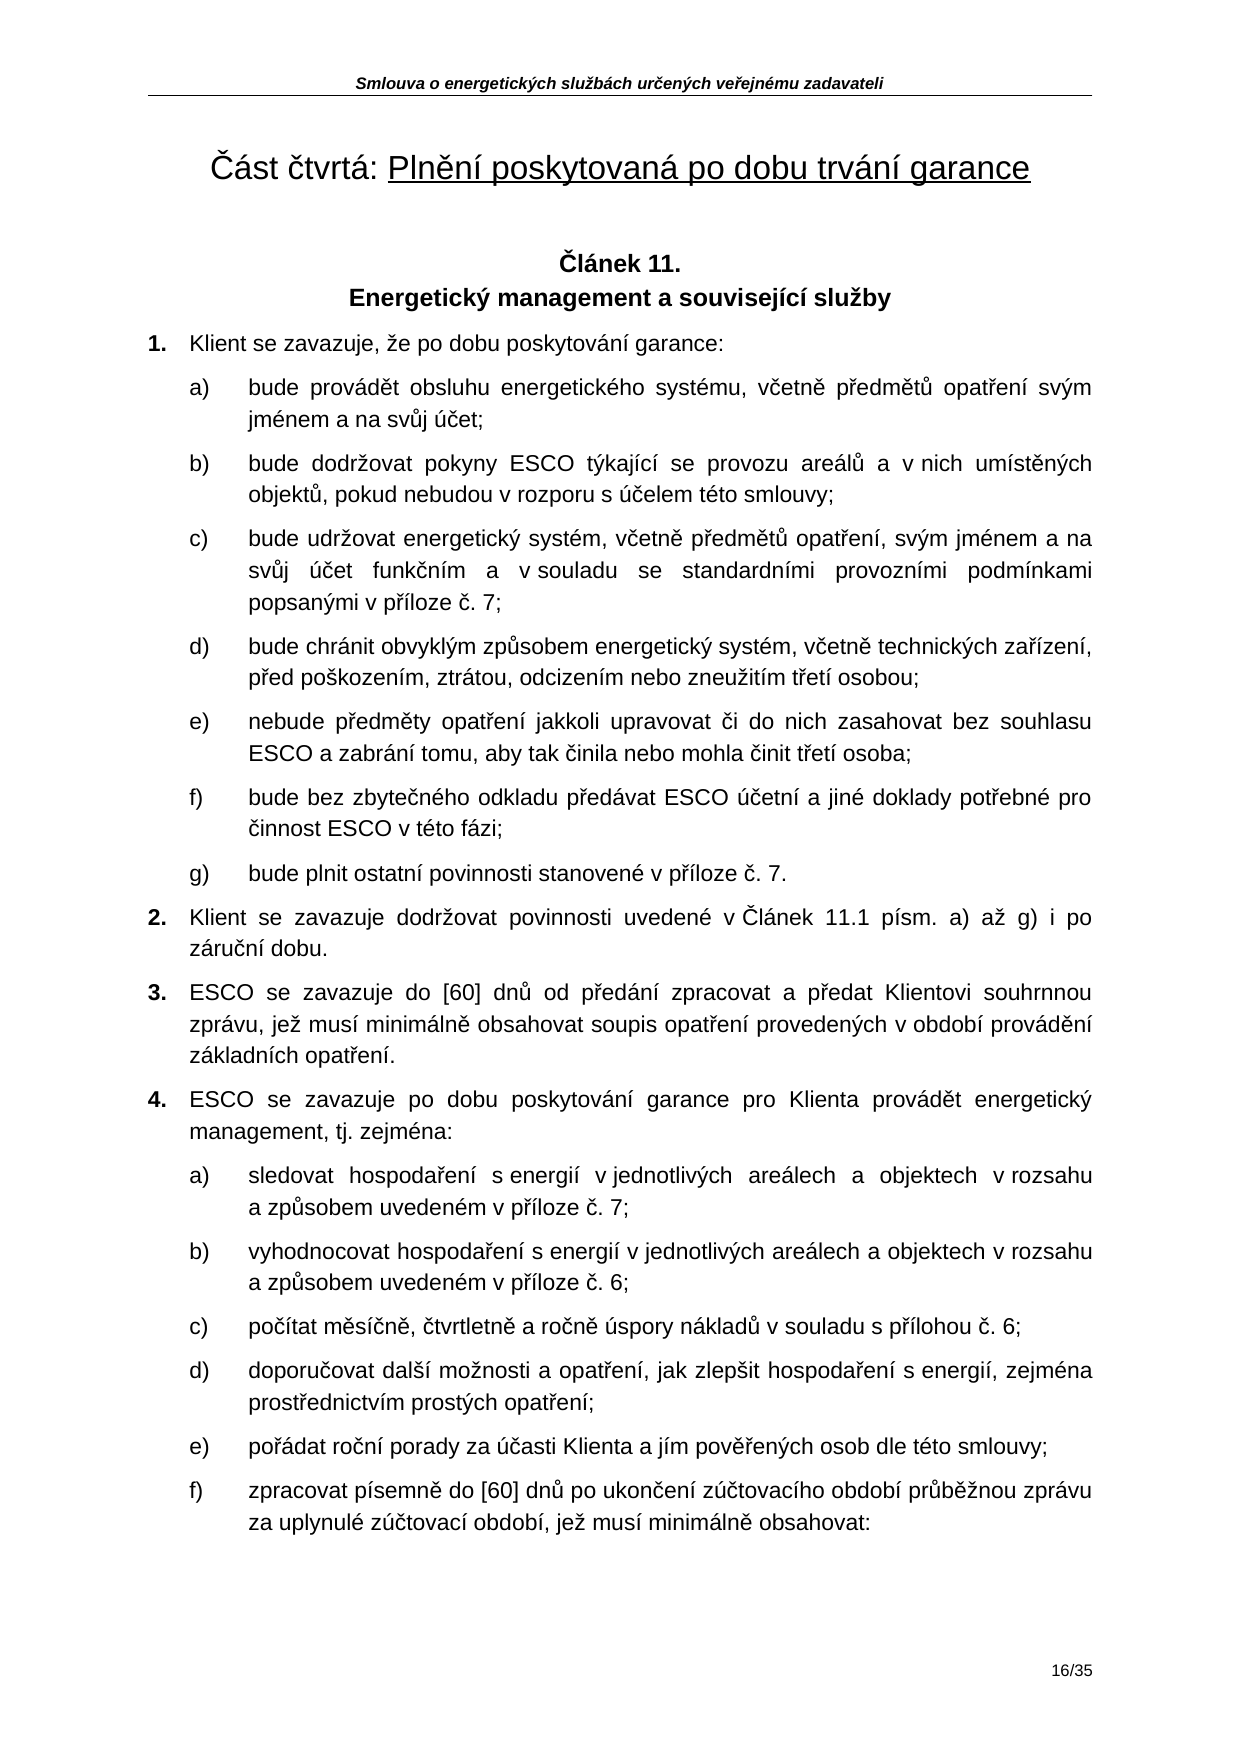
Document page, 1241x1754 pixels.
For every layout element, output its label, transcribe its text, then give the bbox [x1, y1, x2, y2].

subtitle počítat měsíčně, čtvrtletně a ročně úspory nákladů v souladu s přílohou č. 6; [189, 1313, 1092, 1339]
title Část čtvrtá: Plnění poskytovaná po dobu trvání garance [148, 148, 1092, 186]
subtitle sledovat hospodaření s energií v jednotlivých areálech a objektech v rozsahu a způsobem uvedeném v příloze č. 7; [189, 1162, 1092, 1220]
subtitle vyhodnocovat hospodaření s energií v jednotlivých areálech a objektech v rozsahu a způsobem uvedeném v příloze č. 6; [189, 1238, 1092, 1296]
subtitle Energetický management a související služby [148, 249, 1092, 312]
subtitle bude plnit ostatní povinnosti stanovené v příloze č. 7. [189, 859, 1092, 886]
subtitle ESCO se zavazuje do [60] dnů od předání zpracovat a předat Klientovi souhrnnou zprávu, jež musí minimálně obsahovat soupis opatření provedených v období provádění základních opatření. [148, 979, 1092, 1069]
subtitle ESCO se zavazuje po dobu poskytování garance pro Klienta provádět energetický management, tj. zejména: [148, 1086, 1092, 1144]
subtitle nebude předměty opatření jakkoli upravovat či do nich zasahovat bez souhlasu ESCO a zabrání tomu, aby tak činila nebo mohla činit třetí osoba; [189, 708, 1092, 766]
subtitle Klient se zavazuje, že po dobu poskytování garance: [148, 330, 1092, 356]
subtitle bude dodržovat pokyny ESCO týkající se provozu areálů a v nich umístěných objektů, pokud nebudou v rozporu s účelem této smlouvy; [189, 450, 1092, 508]
subtitle bude bez zbytečného odkladu předávat ESCO účetní a jiné doklady potřebné pro činnost ESCO v této fázi; [189, 784, 1092, 842]
subtitle Klient se zavazuje dodržovat povinnosti uvedené v Článek 11.1 písm. a) až g) i po záruční dobu. [148, 903, 1092, 961]
subtitle bude provádět obsluhu energetického systému, včetně předmětů opatření svým jménem a na svůj účet; [189, 374, 1092, 432]
subtitle doporučovat další možnosti a opatření, jak zlepšit hospodaření s energií, zejména prostřednictvím prostých opatření; [189, 1357, 1092, 1415]
subtitle pořádat roční porady za účasti Klienta a jím pověřených osob dle této smlouvy; [189, 1433, 1092, 1459]
subtitle bude udržovat energetický systém, včetně předmětů opatření, svým jménem a na svůj účet funkčním a v souladu se standardními provozními podmínkami popsanými v příloze č. 7; [189, 525, 1092, 615]
subtitle zpracovat písemně do [60] dnů po ukončení zúčtovacího období průběžnou zprávu za uplynulé zúčtovací období, jež musí minimálně obsahovat: [189, 1477, 1092, 1535]
subtitle bude chránit obvyklým způsobem energetický systém, včetně technických zařízení, před poškozením, ztrátou, odcizením nebo zneužitím třetí osobou; [189, 633, 1092, 691]
